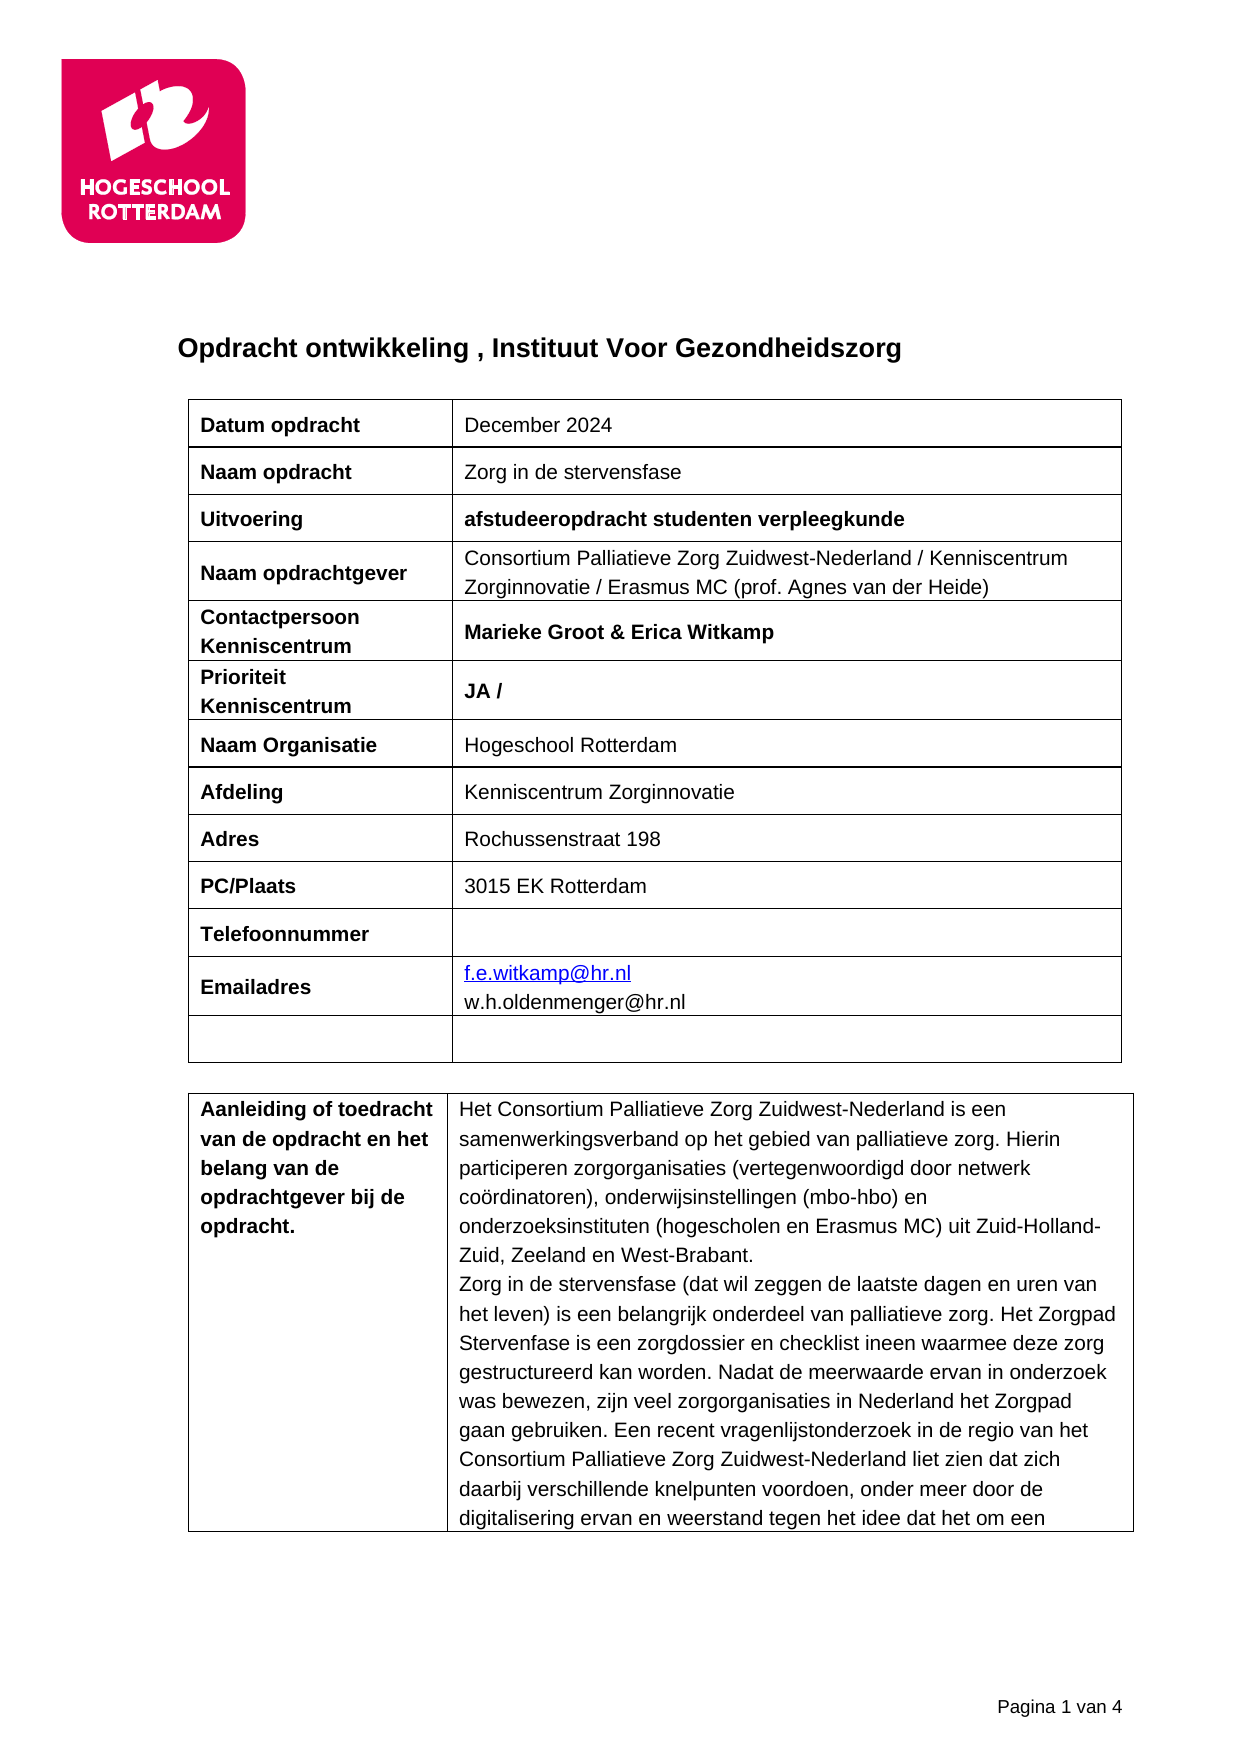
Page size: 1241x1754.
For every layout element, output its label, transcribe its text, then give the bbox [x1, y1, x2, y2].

table_cell Uitvoering [189, 495, 452, 541]
table_cell Hogeschool Rotterdam [453, 720, 1121, 766]
table_cell Naam opdracht [189, 448, 452, 494]
table_cell 3015 EK Rotterdam [453, 862, 1121, 908]
table_cell f.e.witkamp@hr.nl w.h.oldenmenger@hr.nl [453, 957, 1121, 1015]
table_cell Naam opdrachtgever [189, 542, 452, 600]
table_cell Telefoonnummer [189, 909, 452, 956]
table_cell afstudeeropdracht studenten verpleegkunde [453, 495, 1121, 541]
table_cell Zorg in de stervensfase [453, 448, 1121, 494]
table_cell [453, 909, 1121, 956]
table_cell Consortium Palliatieve Zorg Zuidwest-Nederland / Kenniscentrum Zorginnovatie / Erasmus MC (prof. Agnes van der Heide) [453, 542, 1121, 600]
table_cell Rochussenstraat 198 [453, 815, 1121, 861]
table_cell Marieke Groot & Erica Witkamp [453, 601, 1121, 660]
table_cell Naam Organisatie [189, 720, 452, 766]
table_cell Contactpersoon Kenniscentrum [189, 601, 452, 660]
table_header Datum opdracht [189, 400, 452, 446]
table_cell Prioriteit Kenniscentrum [189, 661, 452, 719]
table_cell Kenniscentrum Zorginnovatie [453, 768, 1121, 814]
table_header December 2024 [453, 400, 1121, 446]
table_cell Adres [189, 815, 452, 861]
table_cell Emailadres [189, 957, 452, 1015]
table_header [448, 1094, 1133, 1531]
table_cell [453, 1016, 1121, 1062]
table_cell [189, 1016, 452, 1062]
table_cell Afdeling [189, 768, 452, 814]
subtitle Opdracht ontwikkeling , Instituut Voor Gezondheidszorg [177, 334, 1122, 364]
table_cell PC/Plaats [189, 862, 452, 908]
table_cell JA / [453, 661, 1121, 719]
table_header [189, 1094, 447, 1531]
